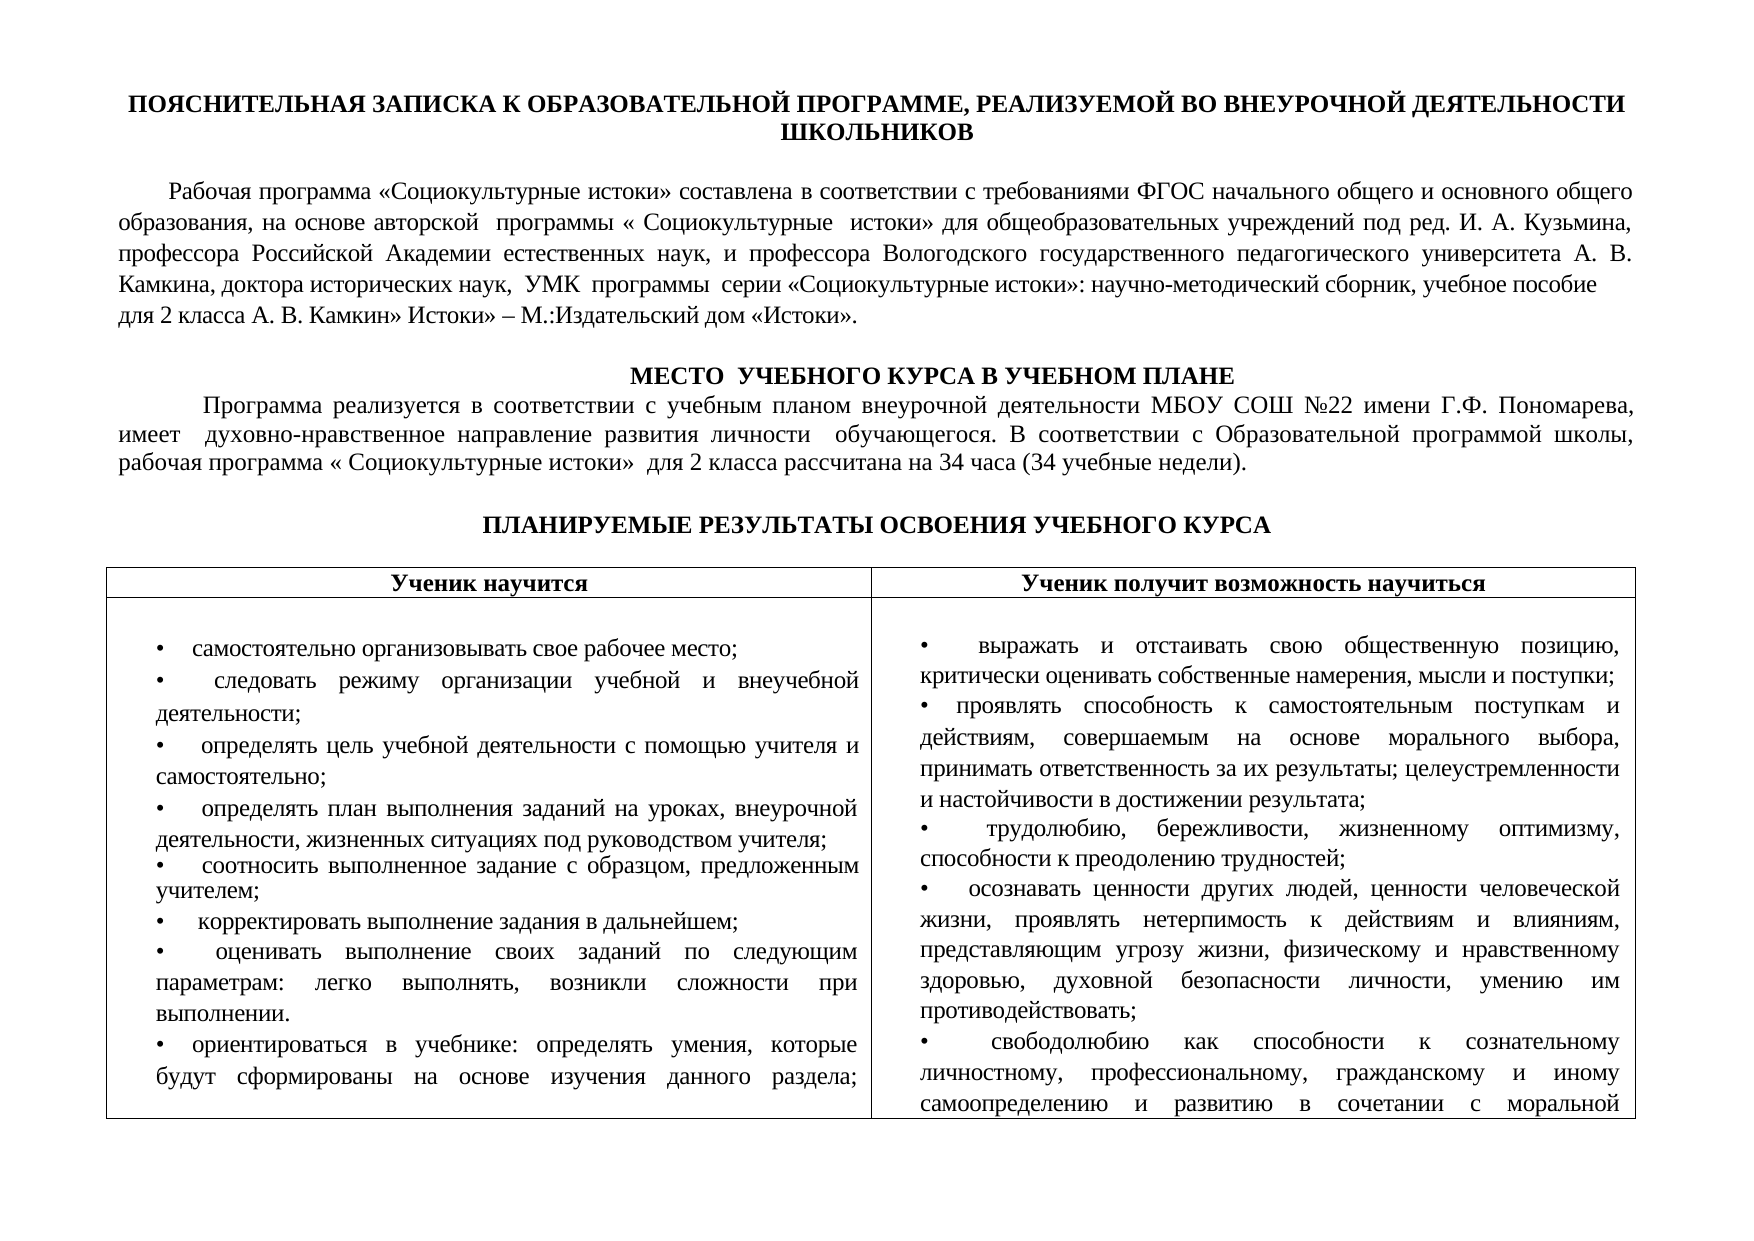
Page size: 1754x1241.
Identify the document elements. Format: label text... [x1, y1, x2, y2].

table_header Ученик научится [107, 568, 871, 597]
text МЕСТО УЧЕБНОГО КУРСА В УЧЕБНОМ ПЛАНЕ [229, 361, 1636, 390]
text Рабочая программа «Социокультурные истоки» составлена в соответствии с требованиями ФГОС начального общего и основного общего образования, на основе авторской программы « Социокультурные истоки» для общеобразовательных учреждений под ред. И. А. Кузьмина, профессора Российской Академии естественных наук, и профессора Вологодского государственного педагогического университета А. В. Камкина, доктора исторических наук, УМК программы серии «Социокультурные истоки»: научно-методический сборник, учебное пособие [118, 175, 1634, 299]
table_header Ученик получит возможность научиться [872, 568, 1635, 597]
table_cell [872, 598, 1635, 1118]
text ПЛАНИРУЕМЫЕ РЕЗУЛЬТАТЫ ОСВОЕНИЯ УЧЕБНОГО КУРСА [118, 510, 1636, 538]
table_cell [107, 598, 871, 1118]
text для 2 класса А. В. Камкин» Истоки» – М.:Издательский дом «Истоки». [118, 299, 1634, 330]
text ПОЯСНИТЕЛЬНАЯ ЗАПИСКА К ОБРАЗОВАТЕЛЬНОЙ ПРОГРАММЕ, РЕАЛИЗУЕМОЙ ВО ВНЕУРОЧНОЙ ДЕЯТЕЛЬНОСТИ ШКОЛЬНИКОВ [118, 89, 1636, 146]
text Программа реализуется в соответствии с учебным планом внеурочной деятельности МБОУ СОШ №22 имени Г.Ф. Пономарева, имеет духовно-нравственное направление развития личности обучающегося. В соответствии с Образовательной программой школы, рабочая программа « Социокультурные истоки» для 2 класса рассчитана на 34 часа (34 учебные недели). [118, 390, 1636, 476]
